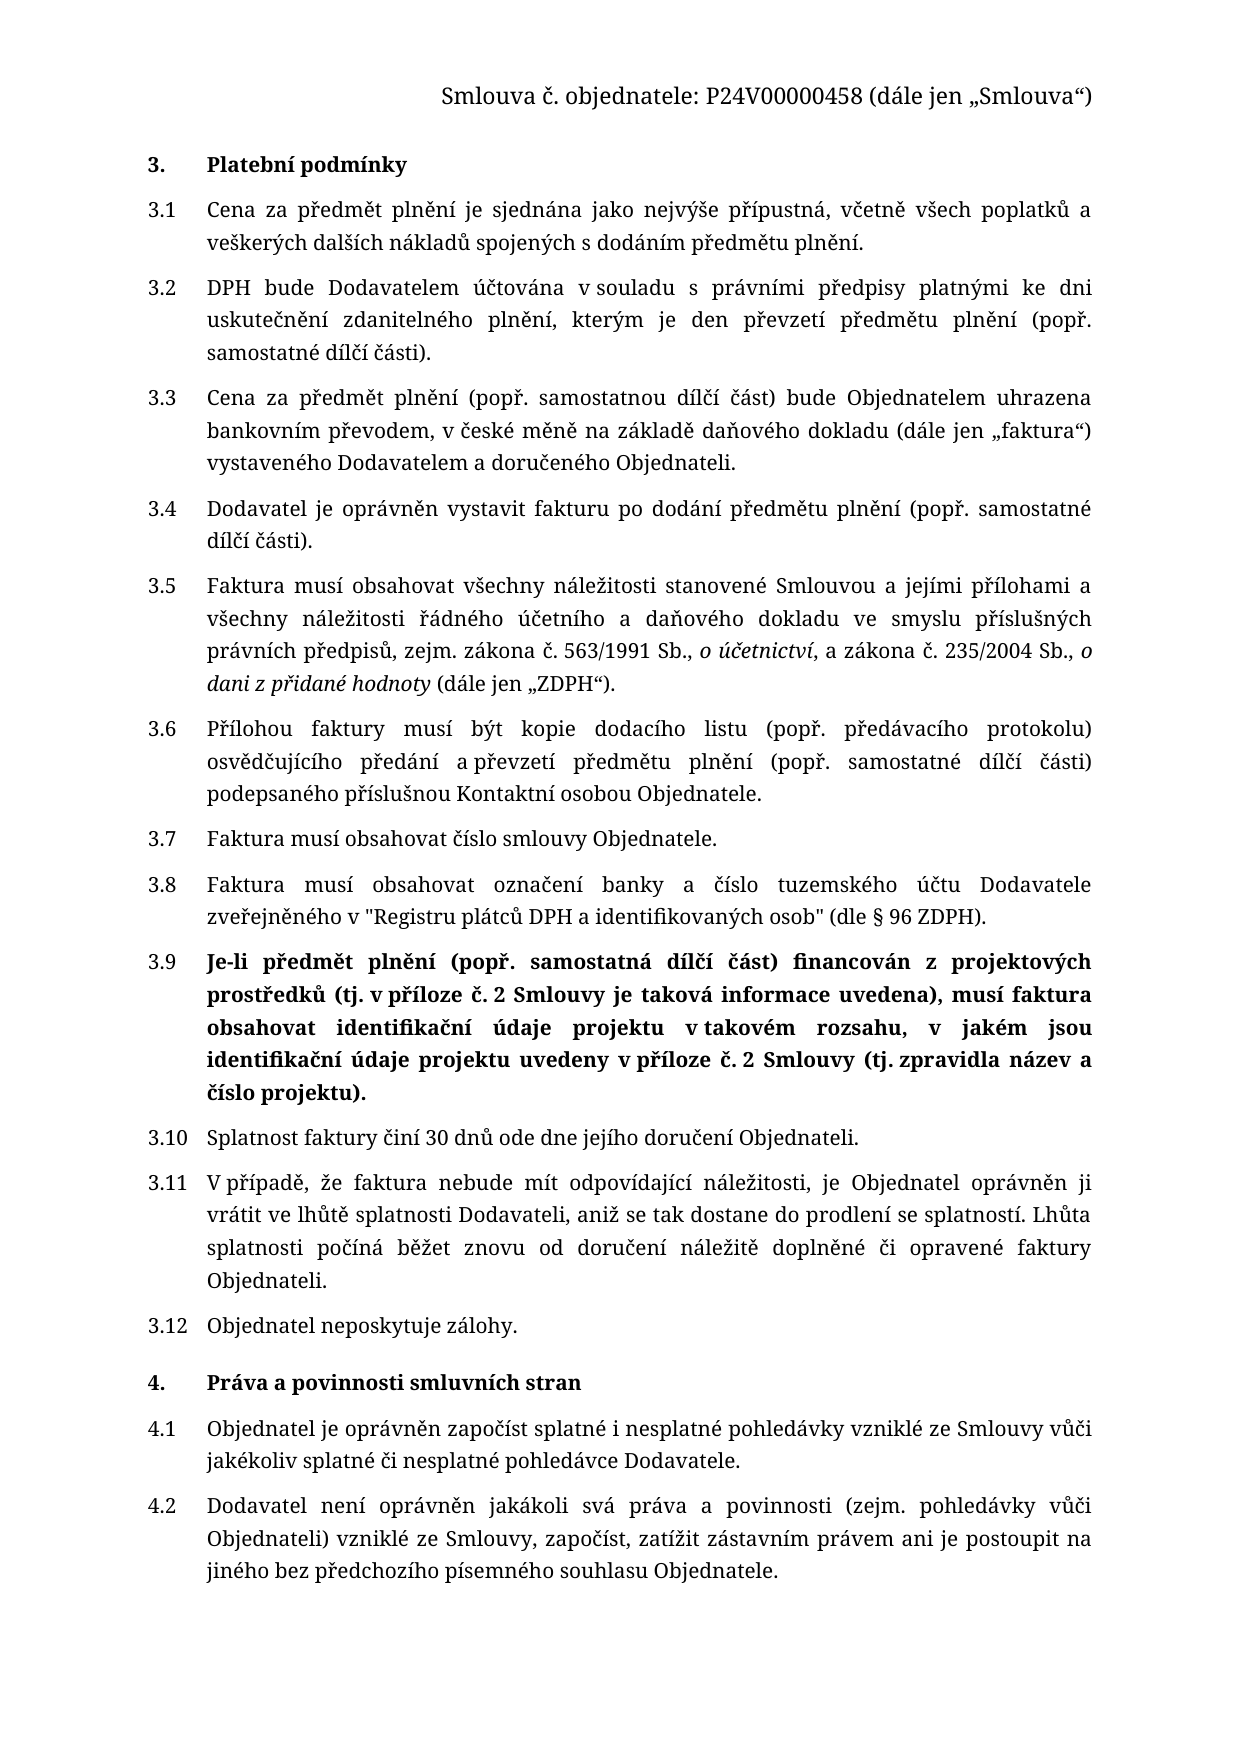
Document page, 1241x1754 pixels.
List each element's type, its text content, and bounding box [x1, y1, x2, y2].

list Dodavatel je oprávněn vystavit fakturu po dodání předmětu plnění (popř. samostatné dílčí části). [148, 494, 1093, 555]
list Objednatel je oprávněn započíst splatné i nesplatné pohledávky vzniklé ze Smlouvy vůči jakékoliv splatné či nesplatné pohledávce Dodavatele. [148, 1414, 1093, 1475]
list Přílohou faktury musí být kopie dodacího listu (popř. předávacího protokolu) osvědčujícího předání a převzetí předmětu plnění (popř. samostatné dílčí části) podepsaného příslušnou Kontaktní osobou Objednatele. [148, 714, 1093, 808]
list Objednatel neposkytuje zálohy. [148, 1311, 1093, 1339]
list Cena za předmět plnění (popř. samostatnou dílčí část) bude Objednatelem uhrazena bankovním převodem, v české měně na základě daňového dokladu (dále jen „faktura“) vystaveného Dodavatelem a doručeného Objednateli. [148, 383, 1093, 477]
list Cena za předmět plnění je sjednána jako nejvýše přípustná, včetně všech poplatků a veškerých dalších nákladů spojených s dodáním předmětu plnění. [148, 195, 1093, 256]
list Platební podmínky [148, 150, 1093, 179]
list Faktura musí obsahovat všechny náležitosti stanovené Smlouvou a jejími přílohami a všechny náležitosti řádného účetního a daňového dokladu ve smyslu příslušných právních předpisů, zejm. zákona č. 563/1991 Sb., o účetnictví, a zákona č. 235/2004 Sb., o dani z přidané hodnoty (dále jen „ZDPH“). [148, 571, 1093, 698]
list V případě, že faktura nebude mít odpovídající náležitosti, je Objednatel oprávněn ji vrátit ve lhůtě splatnosti Dodavateli, aniž se tak dostane do prodlení se splatností. Lhůta splatnosti počíná běžet znovu od doručení náležitě doplněné či opravené faktury Objednateli. [148, 1168, 1093, 1294]
list Práva a povinnosti smluvních stran [148, 1368, 1093, 1397]
list Dodavatel není oprávněn jakákoli svá práva a povinnosti (zejm. pohledávky vůči Objednateli) vzniklé ze Smlouvy, započíst, zatížit zástavním právem ani je postoupit na jiného bez předchozího písemného souhlasu Objednatele. [148, 1491, 1093, 1585]
list Faktura musí obsahovat číslo smlouvy Objednatele. [148, 824, 1093, 853]
list Faktura musí obsahovat označení banky a číslo tuzemského účtu Dodavatele zveřejněného v "Registru plátců DPH a identifikovaných osob" (dle § 96 ZDPH). [148, 870, 1093, 931]
list Splatnost faktury činí 30 dnů ode dne jejího doručení Objednateli. [148, 1123, 1093, 1151]
list Je-li předmět plnění (popř. samostatná dílčí část) financován z projektových prostředků (tj. v příloze č. 2 Smlouvy je taková informace uvedena), musí faktura obsahovat identifikační údaje projektu v takovém rozsahu, v jakém jsou identifikační údaje projektu uvedeny v příloze č. 2 Smlouvy (tj. zpravidla název a číslo projektu). [148, 947, 1093, 1106]
list DPH bude Dodavatelem účtována v souladu s právními předpisy platnými ke dni uskutečnění zdanitelného plnění, kterým je den převzetí předmětu plnění (popř. samostatné dílčí části). [148, 273, 1093, 367]
